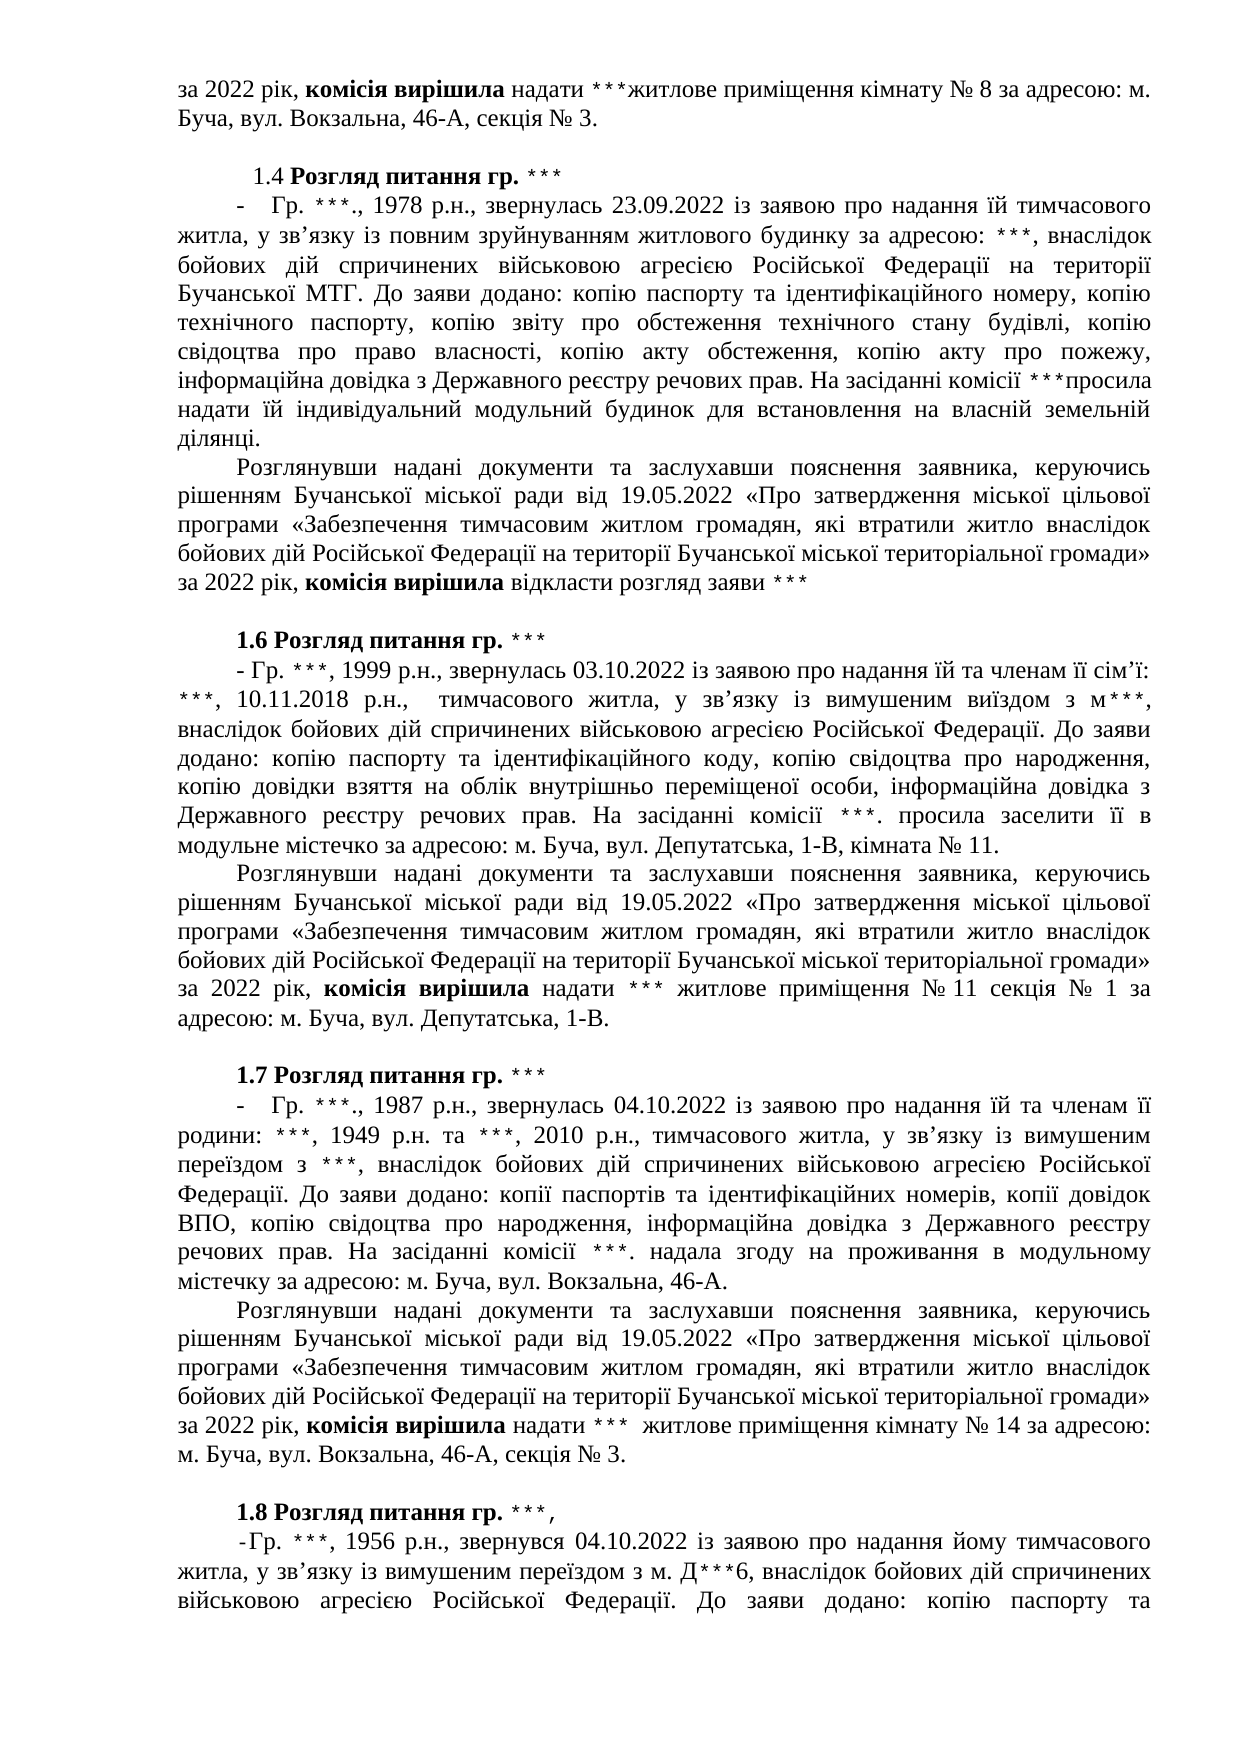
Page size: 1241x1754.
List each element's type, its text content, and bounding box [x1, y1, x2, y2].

text 1.7 Розгляд питання гр. *** [177, 1061, 1152, 1090]
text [177, 74, 1152, 132]
text - Гр. ***, 1999 р.н., звернулась 03.10.2022 із заявою про надання їй та членам її сім’ї: ***, 10.11.2018 р.н., тимчасового житла, у зв’язку із вимушеним виїздом з м***, внаслідок бойових дій спричинених військовою агресією Російської Федерації. До заяви додано: копію паспорту та ідентифікаційного коду, копію свідоцтва про народження, копію довідки взяття на облік внутрішньо переміщеної особи, інформаційна довідка з Державного реєстру речових прав. На засіданні комісії ***. просила заселити її в модульне містечко за адресою: м. Буча, вул. Депутатська, 1-В, кімната № 11. [177, 655, 1152, 858]
text Розглянувши надані документи та заслухавши пояснення заявника, керуючись рішенням Бучанської міської ради від 19.05.2022 «Про затвердження міської цільової програми «Забезпечення тимчасовим житлом громадян, які втратили житло внаслідок бойових дій Російської Федерації на території Бучанської міської територіальної громади» за 2022 рік, комісія вирішила надати *** житлове приміщення № 11 секція № 1 за адресою: м. Буча, вул. Депутатська, 1-В. [177, 858, 1152, 1032]
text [177, 1526, 1152, 1614]
text Розглянувши надані документи та заслухавши пояснення заявника, керуючись рішенням Бучанської міської ради від 19.05.2022 «Про затвердження міської цільової програми «Забезпечення тимчасовим житлом громадян, які втратили житло внаслідок бойових дій Російської Федерації на території Бучанської міської територіальної громади» за 2022 рік, комісія вирішила надати *** житлове приміщення кімнату № 14 за адресою: м. Буча, вул. Вокзальна, 46-А, секція № 3. [177, 1295, 1152, 1468]
list Гр. ***., 1978 р.н., звернулась 23.09.2022 із заявою про надання їй тимчасового житла, у зв’язку із повним зруйнуванням житлового будинку за адресою: ***, внаслідок бойових дій спричинених військовою агресією Російської Федерації на території Бучанської МТГ. До заяви додано: копію паспорту та ідентифікаційного номеру, копію технічного паспорту, копію звіту про обстеження технічного стану будівлі, копію свідоцтва про право власності, копію акту обстеження, копію акту про пожежу, інформаційна довідка з Державного реєстру речових прав. На засіданні комісії ***просила надати їй індивідуальний модульний будинок для встановлення на власній земельній ділянці. [177, 191, 1152, 452]
text 1.6 Розгляд питання гр. *** [177, 625, 1152, 655]
text Розглянувши надані документи та заслухавши пояснення заявника, керуючись рішенням Бучанської міської ради від 19.05.2022 «Про затвердження міської цільової програми «Забезпечення тимчасовим житлом громадян, які втратили житло внаслідок бойових дій Російської Федерації на території Бучанської міської територіальної громади» за 2022 рік, комісія вирішила відкласти розгляд заяви *** [177, 452, 1152, 596]
list Гр. ***., 1987 р.н., звернулась 04.10.2022 із заявою про надання їй та членам її родини: ***, 1949 р.н. та ***, 2010 р.н., тимчасового житла, у зв’язку із вимушеним переїздом з ***, внаслідок бойових дій спричинених військовою агресією Російської Федерації. До заяви додано: копії паспортів та ідентифікаційних номерів, копії довідок ВПО, копію свідоцтва про народження, інформаційна довідка з Державного реєстру речових прав. На засіданні комісії ***. надала згоду на проживання в модульному містечку за адресою: м. Буча, вул. Вокзальна, 46-А. [177, 1090, 1152, 1295]
text 1.8 Розгляд питання гр. ***, [177, 1497, 1152, 1526]
list Розгляд питання гр. *** [252, 161, 1152, 191]
